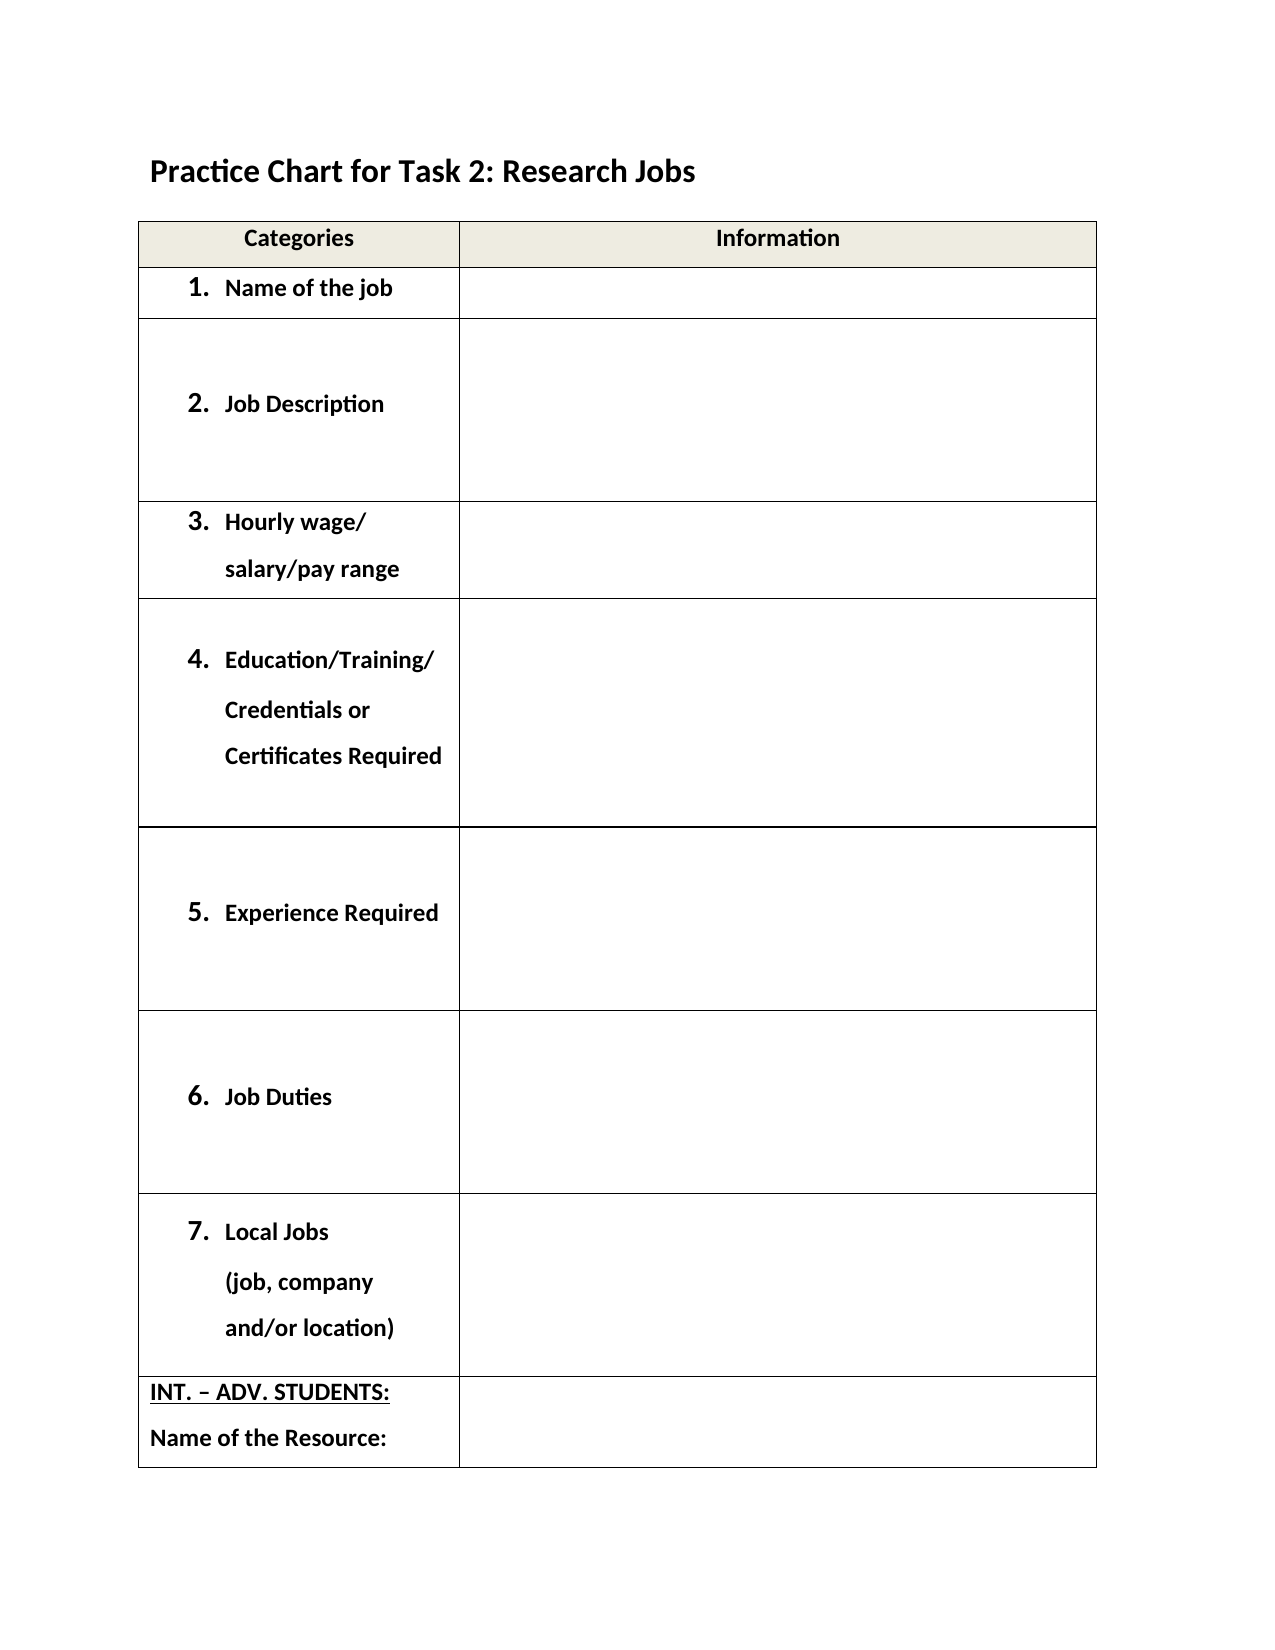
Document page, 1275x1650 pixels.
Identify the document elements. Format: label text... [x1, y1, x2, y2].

table_cell [460, 268, 1096, 318]
table_cell Experience Required [139, 828, 459, 1009]
text Practice Chart for Task 2: Research Jobs [150, 150, 1125, 191]
table_cell [460, 1011, 1096, 1192]
table_cell INT. – ADV. STUDENTS: Name of the Resource: [139, 1377, 459, 1467]
table_cell [460, 1194, 1096, 1376]
table_cell [460, 1377, 1096, 1467]
table_cell Education/Training/ Credentials or Certificates Required [139, 599, 459, 826]
table_cell [460, 319, 1096, 501]
table_cell [460, 502, 1096, 598]
table_cell Job Description [139, 319, 459, 501]
table_cell [460, 828, 1096, 1009]
table_cell Name of the job [139, 268, 459, 318]
table_cell [460, 599, 1096, 826]
table_header Categories [139, 222, 459, 267]
table_cell Job Duties [139, 1011, 459, 1192]
table_cell Local Jobs (job, company and/or location) [139, 1194, 459, 1376]
table_header Information [460, 222, 1096, 267]
table_cell Hourly wage/ salary/pay range [139, 502, 459, 598]
